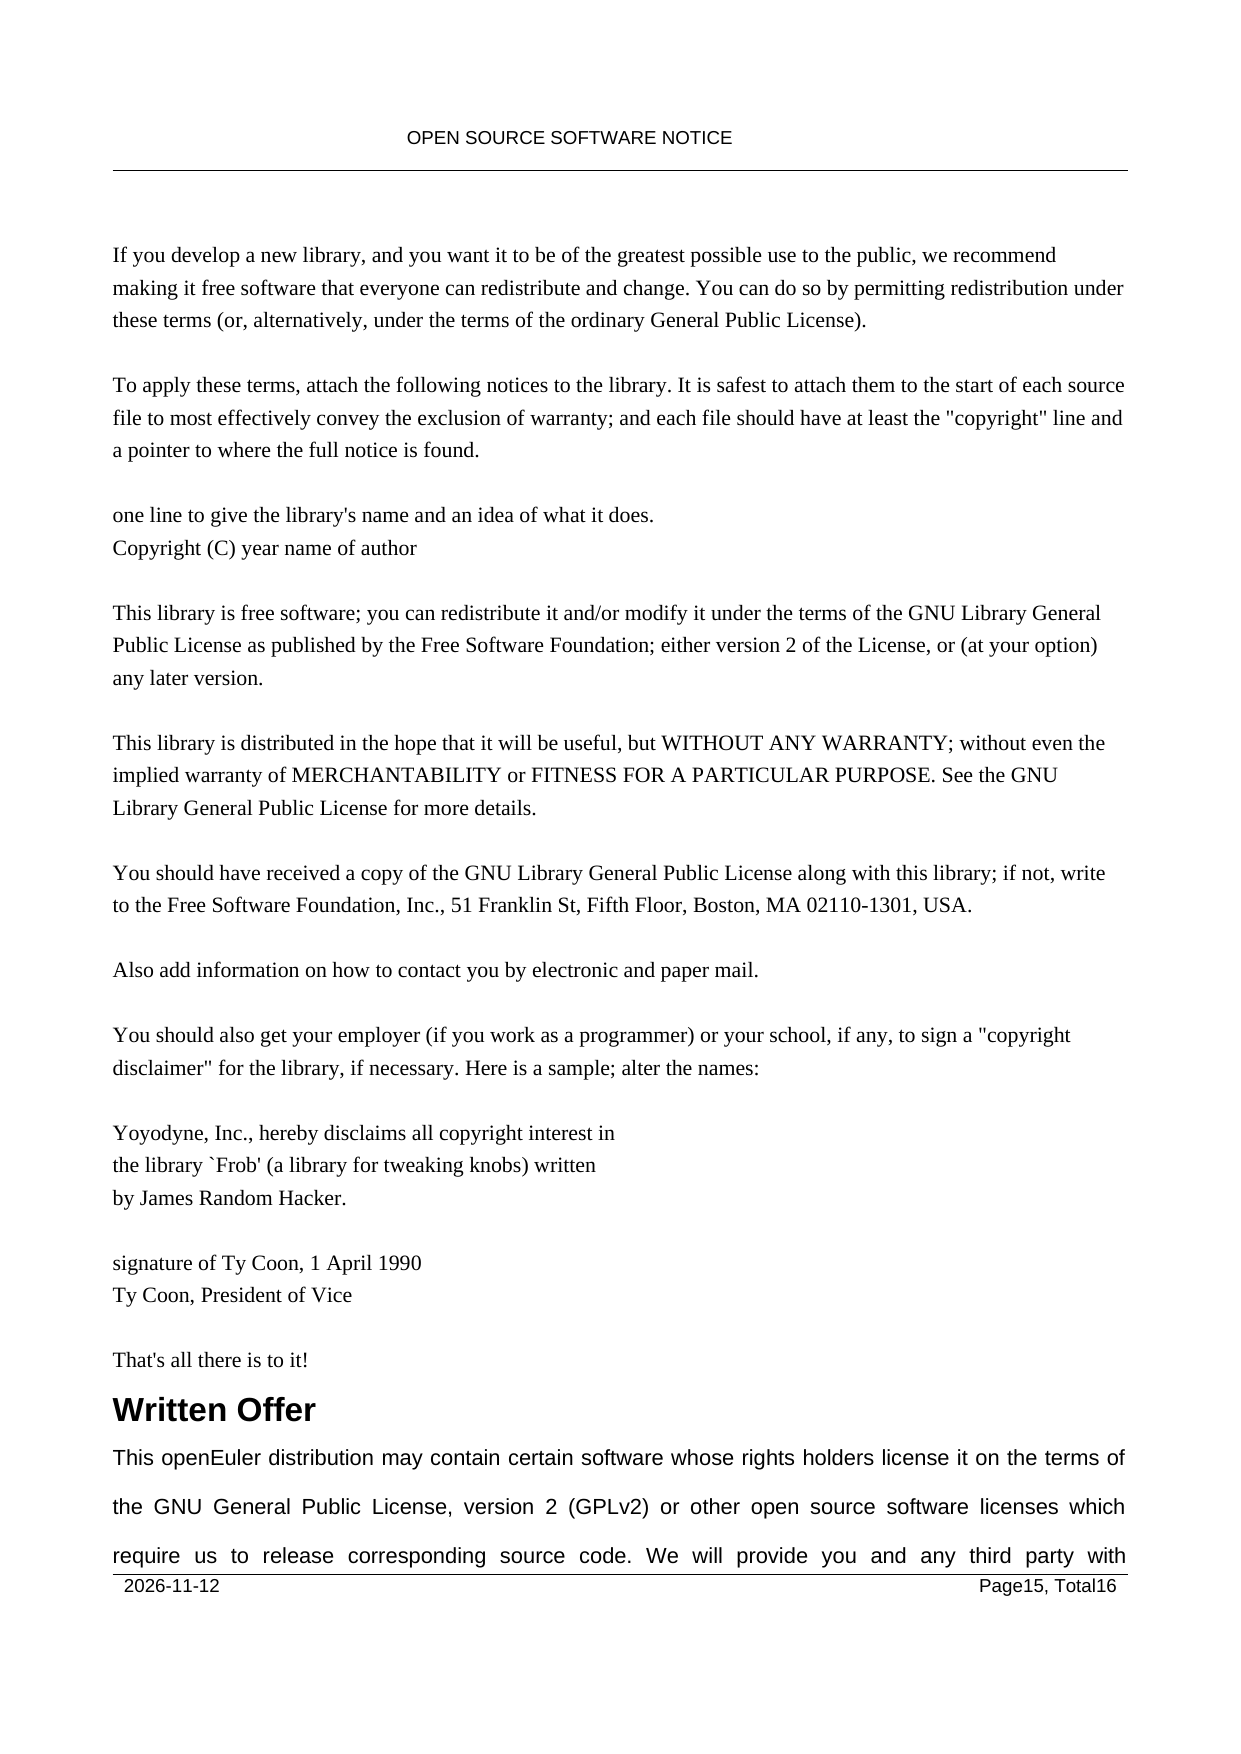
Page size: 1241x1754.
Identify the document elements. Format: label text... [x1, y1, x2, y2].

text Written Offer [112, 1376, 1128, 1441]
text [112, 1441, 1128, 1571]
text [112, 206, 1128, 1376]
